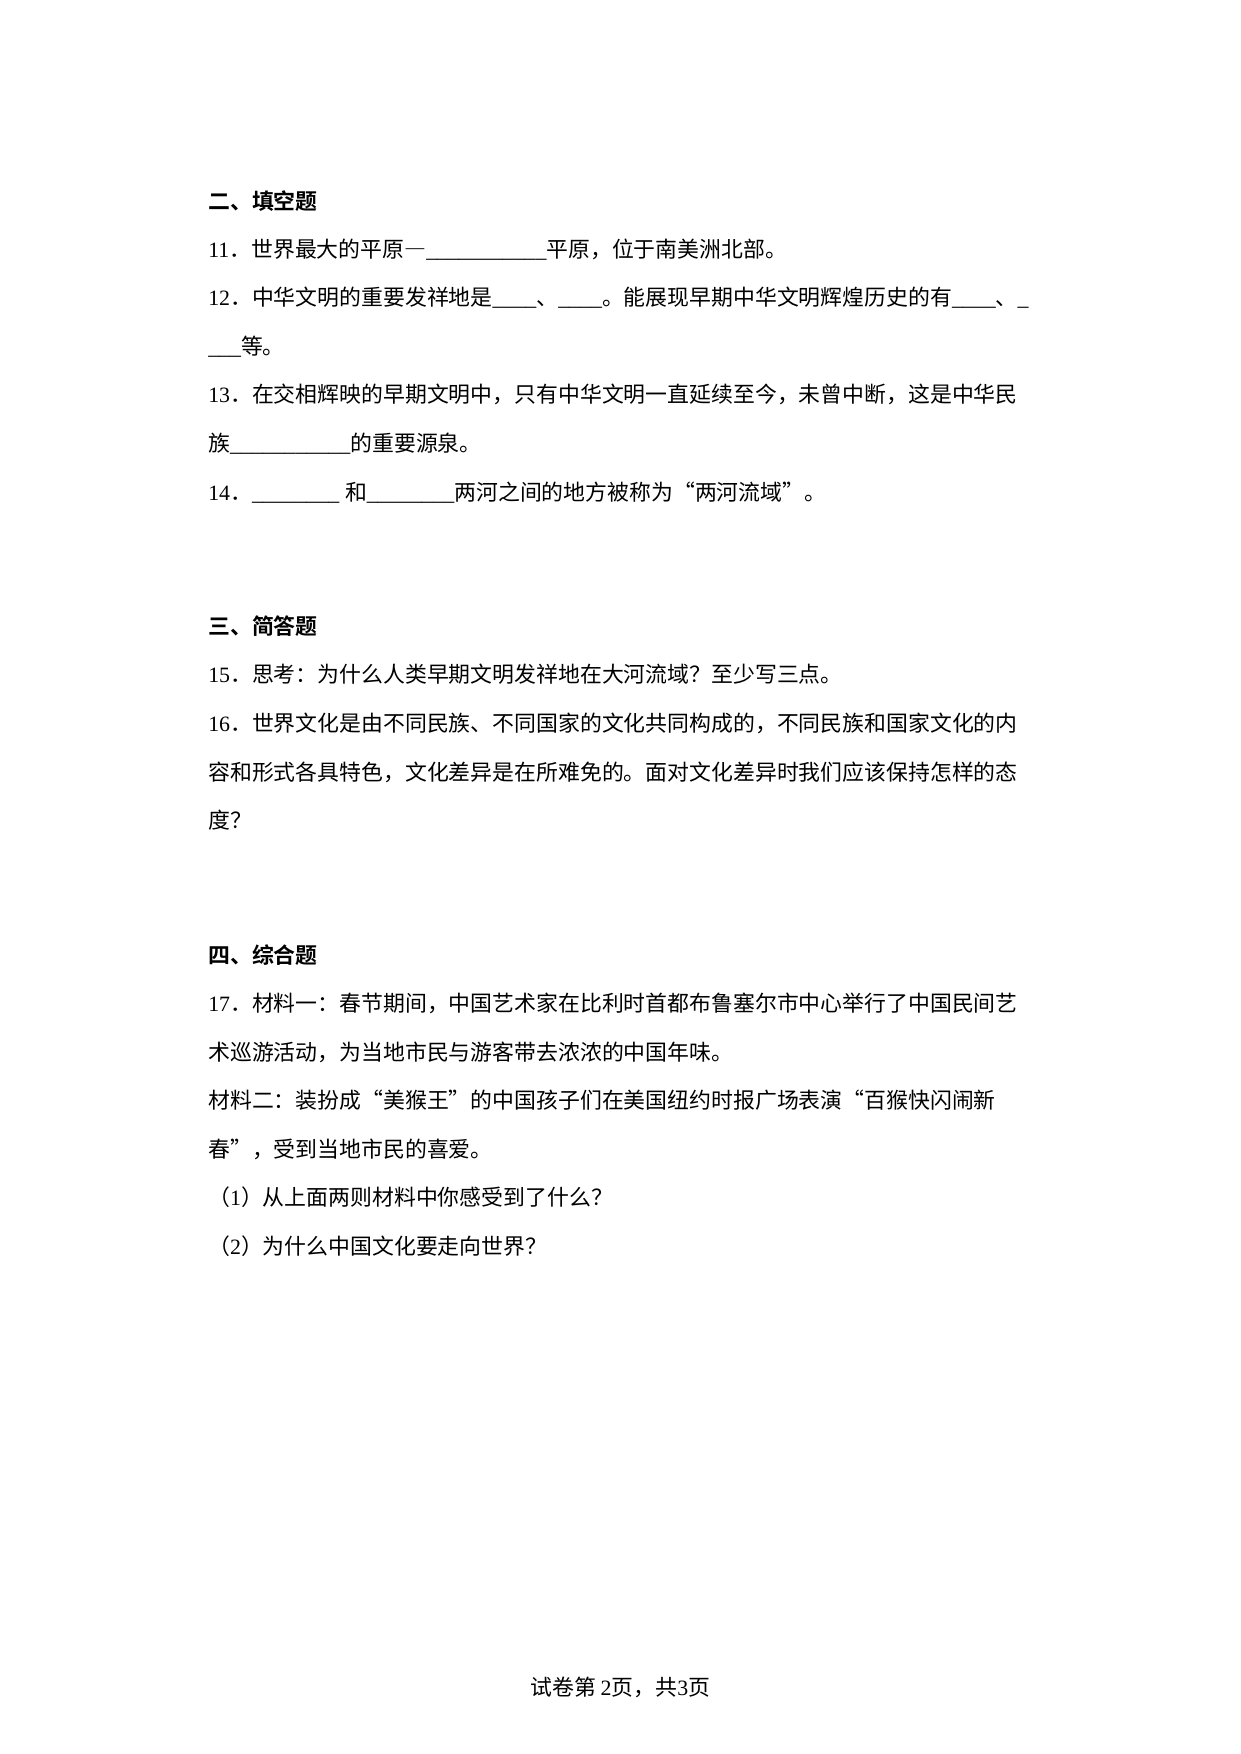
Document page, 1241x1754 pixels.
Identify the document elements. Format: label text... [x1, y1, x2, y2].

text 12．中华文明的重要发祥地是____、____。能展现早期中华文明辉煌历史的有____、____等。 [208, 280, 1032, 361]
text 14．________ 和________两河之间的地方被称为“两河流域”。 [208, 474, 1032, 507]
text （2）为什么中国文化要走向世界？ [208, 1228, 1032, 1261]
text 17．材料一：春节期间，中国艺术家在比利时首都布鲁塞尔市中心举行了中国民间艺术巡游活动，为当地市民与游客带去浓浓的中国年味。 [208, 986, 1032, 1067]
text 材料二：装扮成“美猴王”的中国孩子们在美国纽约时报广场表演“百猴快闪闹新春”，受到当地市民的喜爱。 [208, 1083, 1032, 1164]
text 15．思考：为什么人类早期文明发祥地在大河流域？至少写三点。 [208, 657, 1032, 689]
text 16．世界文化是由不同民族、不同国家的文化共同构成的，不同民族和国家文化的内容和形式各具特色，文化差异是在所难免的。面对文化差异时我们应该保持怎样的态度？ [208, 705, 1032, 835]
text 四、综合题 [208, 937, 1032, 970]
text 11．世界最大的平原—___________平原，位于南美洲北部。 [208, 232, 1032, 264]
text 13．在交相辉映的早期文明中，只有中华文明一直延续至今，未曾中断，这是中华民族___________的重要源泉。 [208, 377, 1032, 458]
text 二、填空题 [208, 183, 1032, 216]
text 三、简答题 [208, 609, 1032, 641]
text （1）从上面两则材料中你感受到了什么？ [208, 1180, 1032, 1212]
